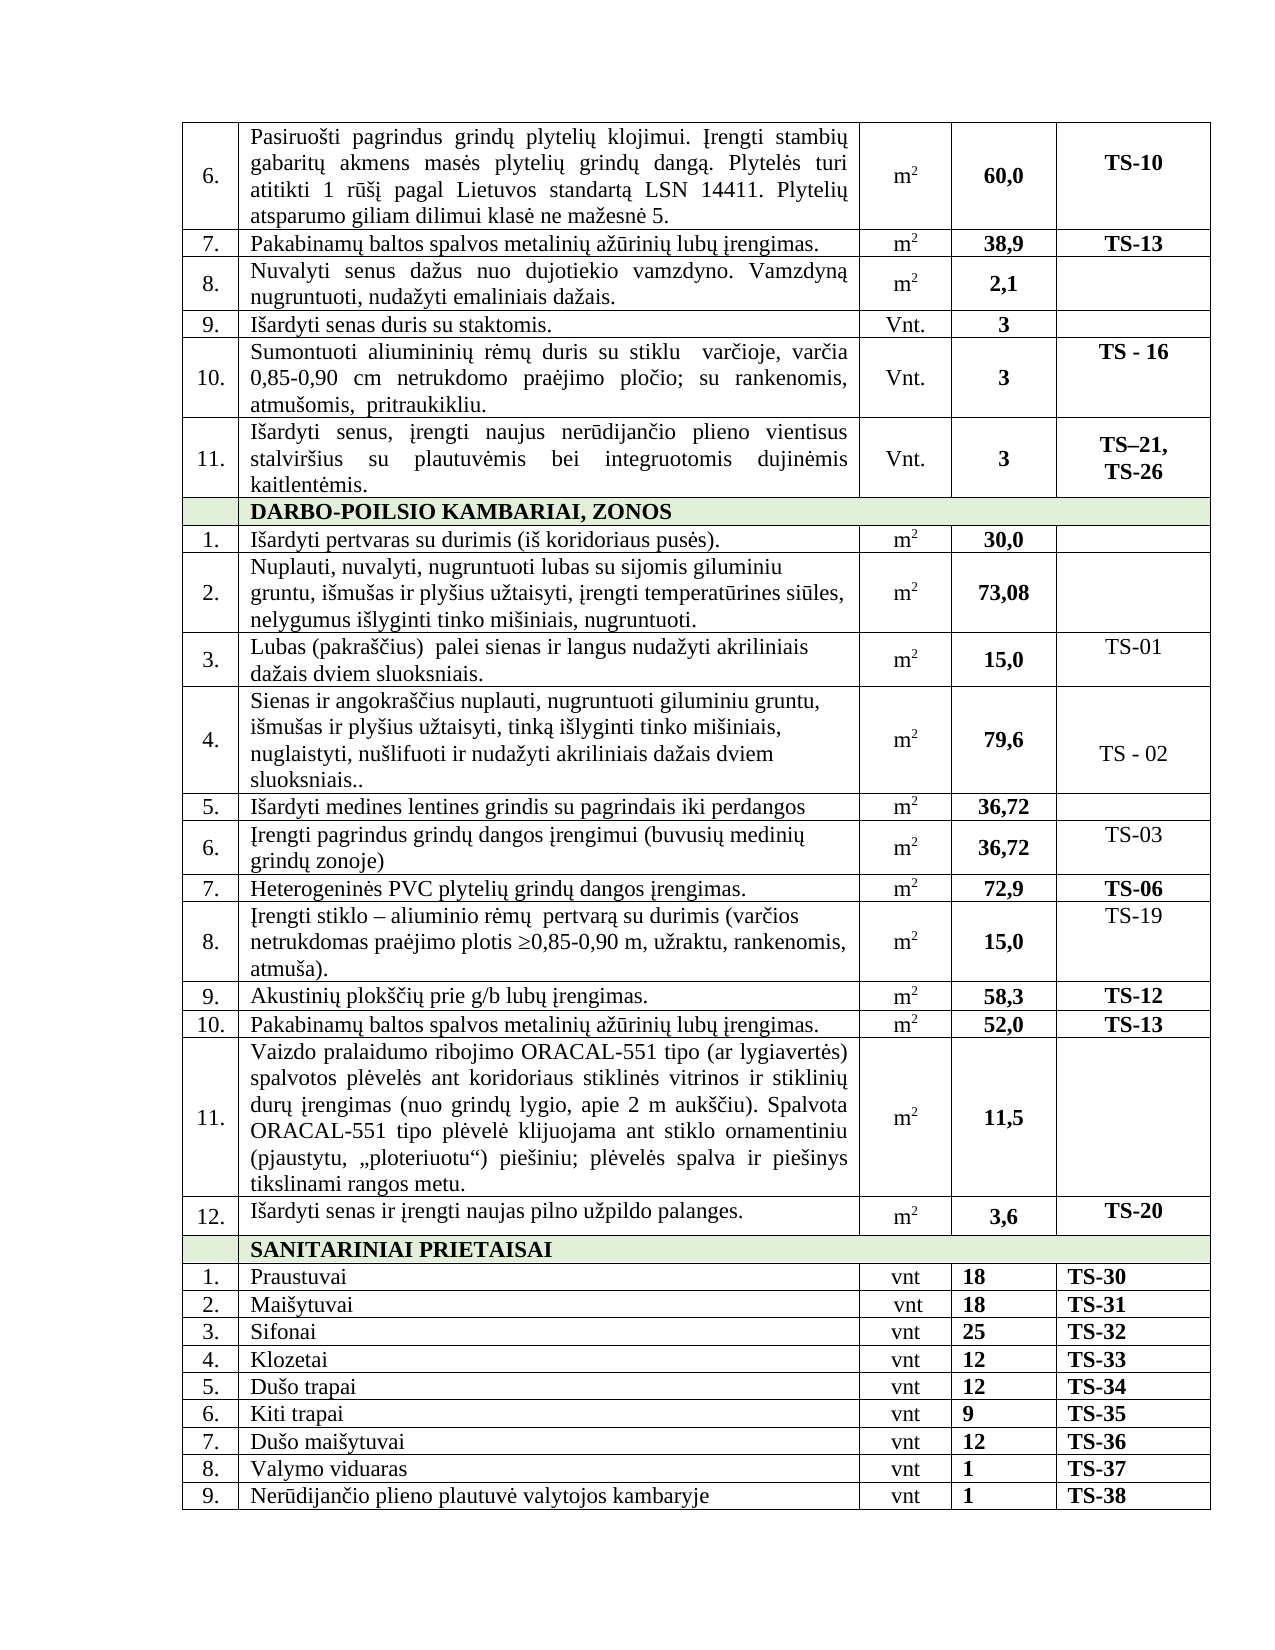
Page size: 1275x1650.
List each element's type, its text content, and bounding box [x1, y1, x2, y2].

table_cell TS-35 [1057, 1400, 1210, 1427]
table_cell 6. [183, 1400, 238, 1427]
table_cell 12 [952, 1373, 1056, 1399]
table_cell Klozetai [239, 1346, 859, 1372]
table_cell 6. [183, 821, 238, 873]
table_cell Maišytuvai [239, 1291, 859, 1317]
table_cell TS-34 [1057, 1373, 1210, 1399]
table_cell 5. [183, 1373, 238, 1399]
table_cell 8. [183, 902, 238, 981]
table_cell Nerūdijančio plieno plautuvė valytojos kambaryje [239, 1483, 859, 1509]
table_cell TS-03 [1057, 821, 1210, 873]
table_cell 1. [183, 526, 238, 552]
table_cell [1057, 311, 1210, 337]
table_cell 18 [952, 1291, 1056, 1317]
table_cell Nuvalyti senus dažus nuo dujotiekio vamzdyno. Vamzdyną nugruntuoti, nudažyti emaliniais dažais. [239, 257, 859, 310]
table_cell 2,1 [952, 257, 1056, 310]
table_cell m2 [860, 526, 951, 552]
table_cell Įrengti stiklo – aliuminio rėmų pertvarą su durimis (varčios netrukdomas praėjimo plotis ≥0,85-0,90 m, užraktu, rankenomis, atmuša). [239, 902, 859, 981]
table_cell 3 [952, 311, 1056, 337]
table_cell 36,72 [952, 794, 1056, 820]
table_cell Sifonai [239, 1318, 859, 1344]
table_cell Lubas (pakraščius) palei sienas ir langus nudažyti akriliniais dažais dviem sluoksniais. [239, 633, 859, 686]
table_cell 11. [183, 418, 238, 497]
table_cell 3. [183, 633, 238, 686]
table_cell [1057, 257, 1210, 310]
table_cell m2 [860, 821, 951, 873]
table_cell Išardyti senas duris su staktomis. [239, 311, 859, 337]
table_cell TS-13 [1057, 230, 1210, 256]
table_cell 7. [183, 230, 238, 256]
table_cell 6. [183, 123, 238, 228]
table_cell vnt [860, 1318, 951, 1344]
table_cell 4. [183, 687, 238, 792]
table_cell m2 [860, 553, 951, 632]
table_cell 11. [183, 1038, 238, 1196]
table_cell Dušo maišytuvai [239, 1428, 859, 1454]
table_cell TS-01 [1057, 633, 1210, 686]
table_cell 3. [183, 1318, 238, 1344]
table_cell 52,0 [952, 1011, 1056, 1037]
table_cell 9 [952, 1400, 1056, 1427]
table_cell Vaizdo pralaidumo ribojimo ORACAL-551 tipo (ar lygiavertės) spalvotos plėvelės ant koridoriaus stiklinės vitrinos ir stiklinių durų įrengimas (nuo grindų lygio, apie 2 m aukščiu). Spalvota ORACAL-551 tipo plėvelė klijuojama ant stiklo ornamentiniu (pjaustytu, „ploteriuotu“) piešiniu; plėvelės spalva ir piešinys tikslinami rangos metu. [239, 1038, 859, 1196]
table_cell Vnt. [860, 311, 951, 337]
table_cell TS-12 [1057, 982, 1210, 1010]
table_cell 15,0 [952, 902, 1056, 981]
table_cell [183, 498, 238, 525]
table_cell [1057, 526, 1210, 552]
table_cell 12 [952, 1346, 1056, 1372]
table_cell m2 [860, 875, 951, 901]
table_cell TS-31 [1057, 1291, 1210, 1317]
table_cell m2 [860, 982, 951, 1010]
table_cell m2 [860, 1038, 951, 1196]
table_cell 36,72 [952, 821, 1056, 873]
table_cell 10. [183, 1011, 238, 1037]
table_cell m2 [860, 902, 951, 981]
table_cell vnt [860, 1373, 951, 1399]
table_cell Heterogeninės PVC plytelių grindų dangos įrengimas. [239, 875, 859, 901]
table_cell Akustinių plokščių prie g/b lubų įrengimas. [239, 982, 859, 1010]
table_cell 2. [183, 1291, 238, 1317]
table_cell DARBO-POILSIO KAMBARIAI, ZONOS [239, 498, 1210, 525]
table_cell TS-38 [1057, 1483, 1210, 1509]
table_cell 3,6 [952, 1197, 1056, 1235]
table_cell TS-30 [1057, 1264, 1210, 1290]
table_cell 8. [183, 257, 238, 310]
table_cell 18 [952, 1264, 1056, 1290]
table_cell 73,08 [952, 553, 1056, 632]
table_cell 10. [183, 338, 238, 417]
table_cell TS-37 [1057, 1455, 1210, 1482]
table_cell m2 [860, 1197, 951, 1235]
table_cell Išardyti senas ir įrengti naujas pilno užpildo palanges. [239, 1197, 859, 1235]
table_cell m2 [860, 794, 951, 820]
table_cell TS-19 [1057, 902, 1210, 981]
table_cell 12 [952, 1428, 1056, 1454]
table_cell TS-36 [1057, 1428, 1210, 1454]
table_cell Valymo viduaras [239, 1455, 859, 1482]
table_cell Sienas ir angokraščius nuplauti, nugruntuoti giluminiu gruntu, išmušas ir plyšius užtaisyti, tinką išlyginti tinko mišiniais, nuglaistyti, nušlifuoti ir nudažyti akriliniais dažais dviem sluoksniais.. [239, 687, 859, 792]
table_cell vnt [860, 1428, 951, 1454]
table_cell 5. [183, 794, 238, 820]
table_cell TS-32 [1057, 1318, 1210, 1344]
table_cell 1. [183, 1264, 238, 1290]
table_cell TS-10 [1057, 123, 1210, 228]
table_cell 15,0 [952, 633, 1056, 686]
table_cell TS - 16 [1057, 338, 1210, 417]
table_cell 7. [183, 875, 238, 901]
table_cell Išardyti pertvaras su durimis (iš koridoriaus pusės). [239, 526, 859, 552]
table_cell 60,0 [952, 123, 1056, 228]
table_cell [183, 1236, 238, 1262]
table_cell Išardyti medines lentines grindis su pagrindais iki perdangos [239, 794, 859, 820]
table_cell 3 [952, 418, 1056, 497]
table_cell TS-06 [1057, 875, 1210, 901]
table_cell vnt [860, 1455, 951, 1482]
table_cell Vnt. [860, 338, 951, 417]
table_cell 38,9 [952, 230, 1056, 256]
table_cell 25 [952, 1318, 1056, 1344]
table_cell [1057, 553, 1210, 632]
table_cell vnt [860, 1346, 951, 1372]
table_cell 2. [183, 553, 238, 632]
table_cell 3 [952, 338, 1056, 417]
table_cell vnt [860, 1264, 951, 1290]
table_cell [1057, 794, 1210, 820]
table_cell Kiti trapai [239, 1400, 859, 1427]
table_cell Nuplauti, nuvalyti, nugruntuoti lubas su sijomis giluminiu gruntu, išmušas ir plyšius užtaisyti, įrengti temperatūrines siūles, nelygumus išlyginti tinko mišiniais, nugruntuoti. [239, 553, 859, 632]
table_cell TS-13 [1057, 1011, 1210, 1037]
table_cell Praustuvai [239, 1264, 859, 1290]
table_cell Pakabinamų baltos spalvos metalinių ažūrinių lubų įrengimas. [239, 230, 859, 256]
table_cell TS–21, TS-26 [1057, 418, 1210, 497]
table_cell 8. [183, 1455, 238, 1482]
table_cell TS - 02 [1057, 687, 1210, 792]
table_cell 4. [183, 1346, 238, 1372]
table_cell 72,9 [952, 875, 1056, 901]
table_cell TS-33 [1057, 1346, 1210, 1372]
table_cell 12. [183, 1197, 238, 1235]
table_cell Išardyti senus, įrengti naujus nerūdijančio plieno vientisus stalviršius su plautuvėmis bei integruotomis dujinėmis kaitlentėmis. [239, 418, 859, 497]
table_cell m2 [860, 123, 951, 228]
table_cell Vnt. [860, 418, 951, 497]
table_cell m2 [860, 230, 951, 256]
table_cell [1057, 1038, 1210, 1196]
table_cell Dušo trapai [239, 1373, 859, 1399]
table_cell vnt [860, 1483, 951, 1509]
table_cell 58,3 [952, 982, 1056, 1010]
table_cell vnt [860, 1291, 951, 1317]
table_cell Sumontuoti aliumininių rėmų duris su stiklu varčioje, varčia 0,85-0,90 cm netrukdomo praėjimo pločio; su rankenomis, atmušomis, pritraukikliu. [239, 338, 859, 417]
table_cell Pakabinamų baltos spalvos metalinių ažūrinių lubų įrengimas. [239, 1011, 859, 1037]
table_cell vnt [860, 1400, 951, 1427]
table_cell 1 [952, 1483, 1056, 1509]
table_cell m2 [860, 1011, 951, 1037]
table_cell 7. [183, 1428, 238, 1454]
table_cell 9. [183, 311, 238, 337]
table_cell 9. [183, 1483, 238, 1509]
table_cell SANITARINIAI PRIETAISAI [239, 1236, 1210, 1262]
table_cell Pasiruošti pagrindus grindų plytelių klojimui. Įrengti stambių gabaritų akmens masės plytelių grindų dangą. Plytelės turi atitikti 1 rūšį pagal Lietuvos standartą LSN 14411. Plytelių atsparumo giliam dilimui klasė ne mažesnė 5. [239, 123, 859, 228]
table_cell Įrengti pagrindus grindų dangos įrengimui (buvusių medinių grindų zonoje) [239, 821, 859, 873]
table_cell m2 [860, 633, 951, 686]
table_cell 9. [183, 982, 238, 1010]
table_cell TS-20 [1057, 1197, 1210, 1235]
table_cell 30,0 [952, 526, 1056, 552]
table_cell m2 [860, 687, 951, 792]
table_cell m2 [860, 257, 951, 310]
table_cell 11,5 [952, 1038, 1056, 1196]
table_cell 1 [952, 1455, 1056, 1482]
table_cell 79,6 [952, 687, 1056, 792]
